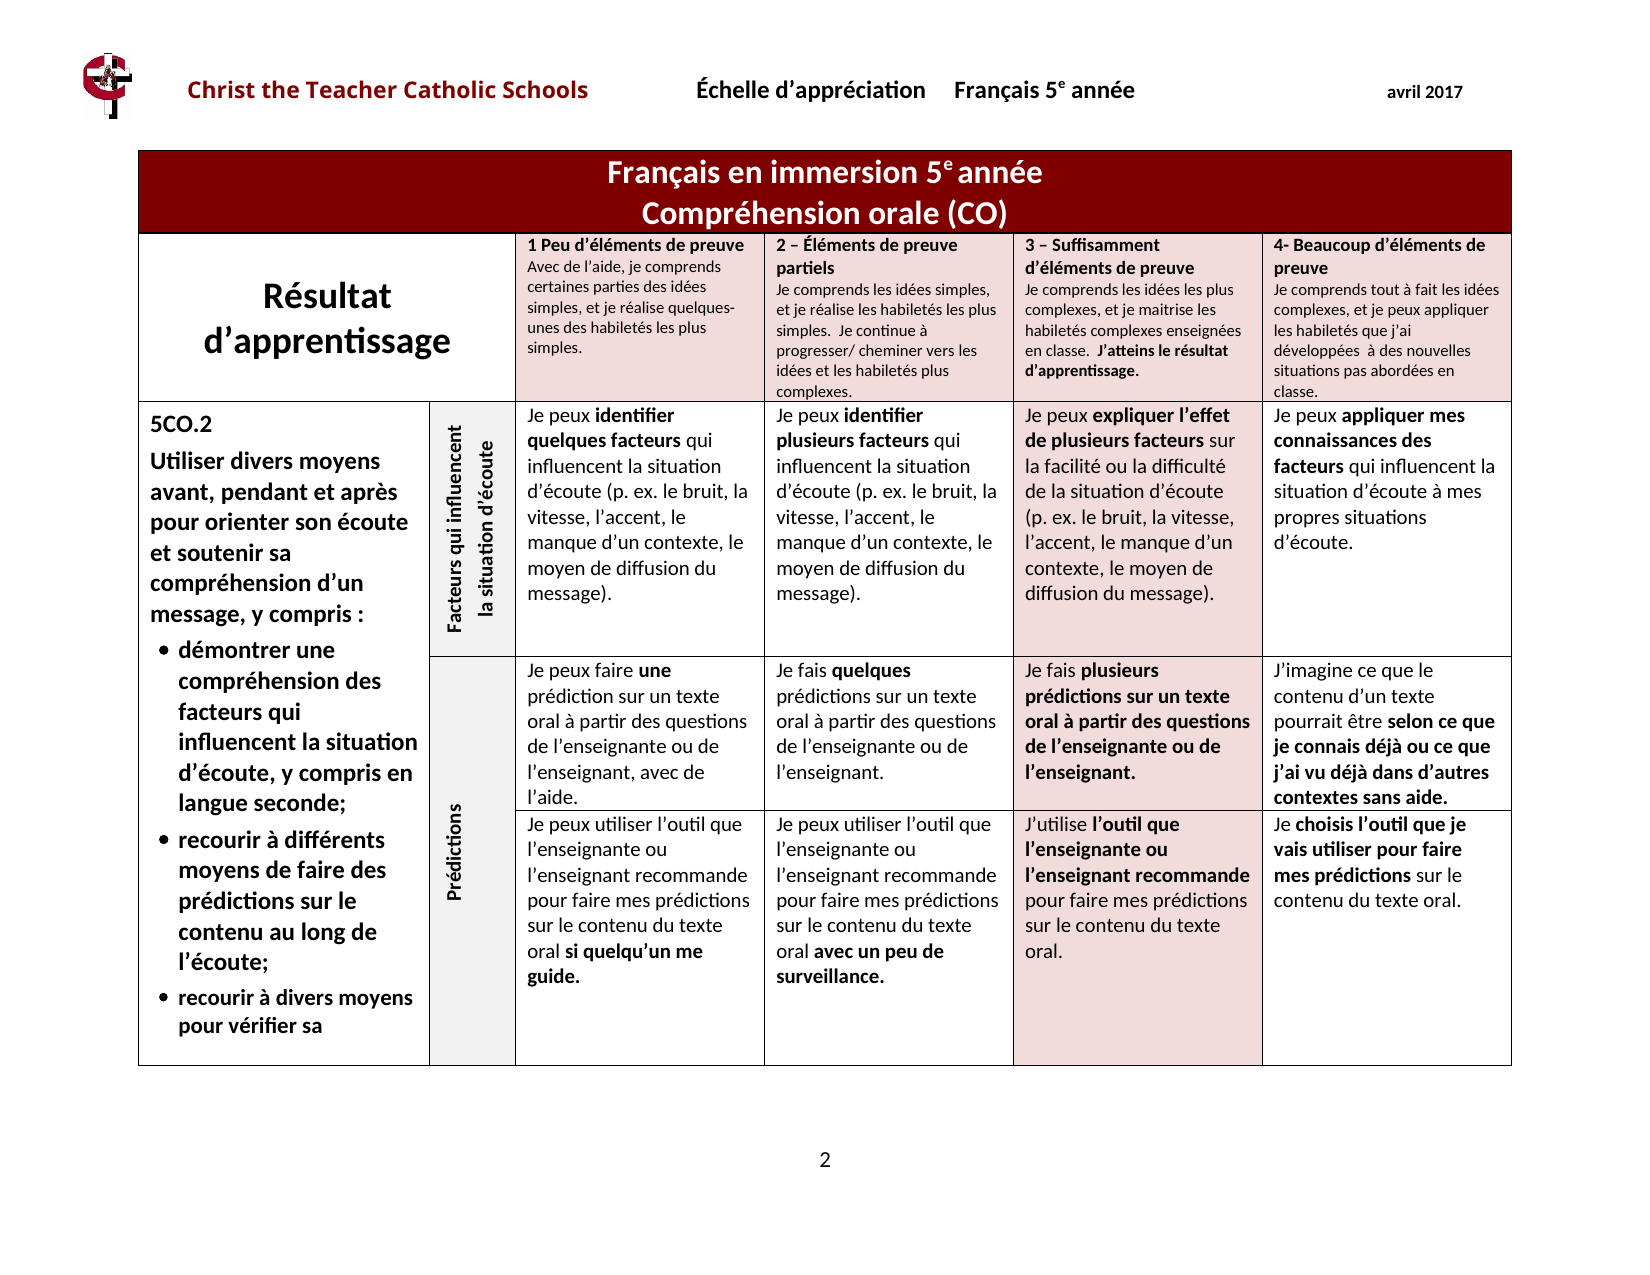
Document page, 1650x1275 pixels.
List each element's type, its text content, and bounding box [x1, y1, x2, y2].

table_cell Je peux faire une prédiction sur un texte oral à partir des questions de l’enseignante ou de l’enseignant, avec de l’aide. [516, 657, 764, 810]
picture [81, 53, 132, 117]
table_cell Je peux identifier plusieurs facteurs qui influencent la situation d’écoute (p. ex. le bruit, la vitesse, l’accent, le manque d’un contexte, le moyen de diffusion du message). [765, 402, 1013, 656]
table_cell Je fais quelques prédictions sur un texte oral à partir des questions de l’enseignante ou de l’enseignant. [765, 657, 1013, 810]
table_cell Facteurs qui influencent la situation d’écoute [430, 402, 515, 656]
table_cell Prédictions [430, 657, 515, 1065]
table_cell J’imagine ce que le contenu d’un texte pourrait être selon ce que je connais déjà ou ce que j’ai vu déjà dans d’autres contextes sans aide. [1263, 657, 1511, 810]
table_cell Je peux expliquer l’effet de plusieurs facteurs sur la facilité ou la difficulté de la situation d’écoute (p. ex. le bruit, la vitesse, l’accent, le manque d’un contexte, le moyen de diffusion du message). [1014, 402, 1262, 656]
table_cell Je peux utiliser l’outil que l’enseignante ou l’enseignant recommande pour faire mes prédictions sur le contenu du texte oral avec un peu de surveillance. [765, 811, 1013, 1065]
table_cell 4- Beaucoup d’éléments de preuve Je comprends tout à fait les idées complexes, et je peux appliquer les habiletés que j’ai développées à des nouvelles situations pas abordées en classe. [1263, 234, 1511, 401]
table_cell 2 – Éléments de preuve partiels Je comprends les idées simples, et je réalise les habiletés les plus simples. Je continue à progresser/ cheminer vers les idées et les habiletés plus complexes. [765, 234, 1013, 401]
table_cell Résultat d’apprentissage [139, 234, 515, 401]
table_cell Je peux appliquer mes connaissances des facteurs qui influencent la situation d’écoute à mes propres situations d’écoute. [1263, 402, 1511, 656]
table_cell Je peux utiliser l’outil que l’enseignante ou l’enseignant recommande pour faire mes prédictions sur le contenu du texte oral si quelqu’un me guide. [516, 811, 764, 1065]
table_cell Je choisis l’outil que je vais utiliser pour faire mes prédictions sur le contenu du texte oral. [1263, 811, 1511, 1065]
table_cell Je fais plusieurs prédictions sur un texte oral à partir des questions de l’enseignante ou de l’enseignant. [1014, 657, 1262, 810]
table_cell J’utilise l’outil que l’enseignante ou l’enseignant recommande pour faire mes prédictions sur le contenu du texte oral. [1014, 811, 1262, 1065]
table_cell 1 Peu d’éléments de preuve Avec de l’aide, je comprends certaines parties des idées simples, et je réalise quelques-unes des habiletés les plus simples. [516, 234, 764, 401]
table_cell 3 – Suffisamment d’éléments de preuve Je comprends les idées les plus complexes, et je maitrise les habiletés complexes enseignées en classe. J’atteins le résultat d’apprentissage. [1014, 234, 1262, 401]
table_header Français en immersion 5e année Compréhension orale (CO) [139, 151, 1511, 232]
table_cell Je peux identifier quelques facteurs qui influencent la situation d’écoute (p. ex. le bruit, la vitesse, l’accent, le manque d’un contexte, le moyen de diffusion du message). [516, 402, 764, 656]
table_cell 5CO.2 Utiliser divers moyens avant, pendant et après pour orienter son écoute et soutenir sa compréhension d’un message, y compris : démontrer une compréhension des facteurs qui influencent la situation d’écoute, y compris en langue seconde; recourir à différents moyens de faire des prédictions sur le contenu au long de l’écoute; recourir à divers moyens pour vérifier sa compréhension au long de l’écoute; justifier sa réaction à une communication orale en faisant part de ses sentiments, de ses interrogations et de ses opinions; réfléchir sur son emploi des stratégies en compréhension orale. [139, 402, 429, 1065]
